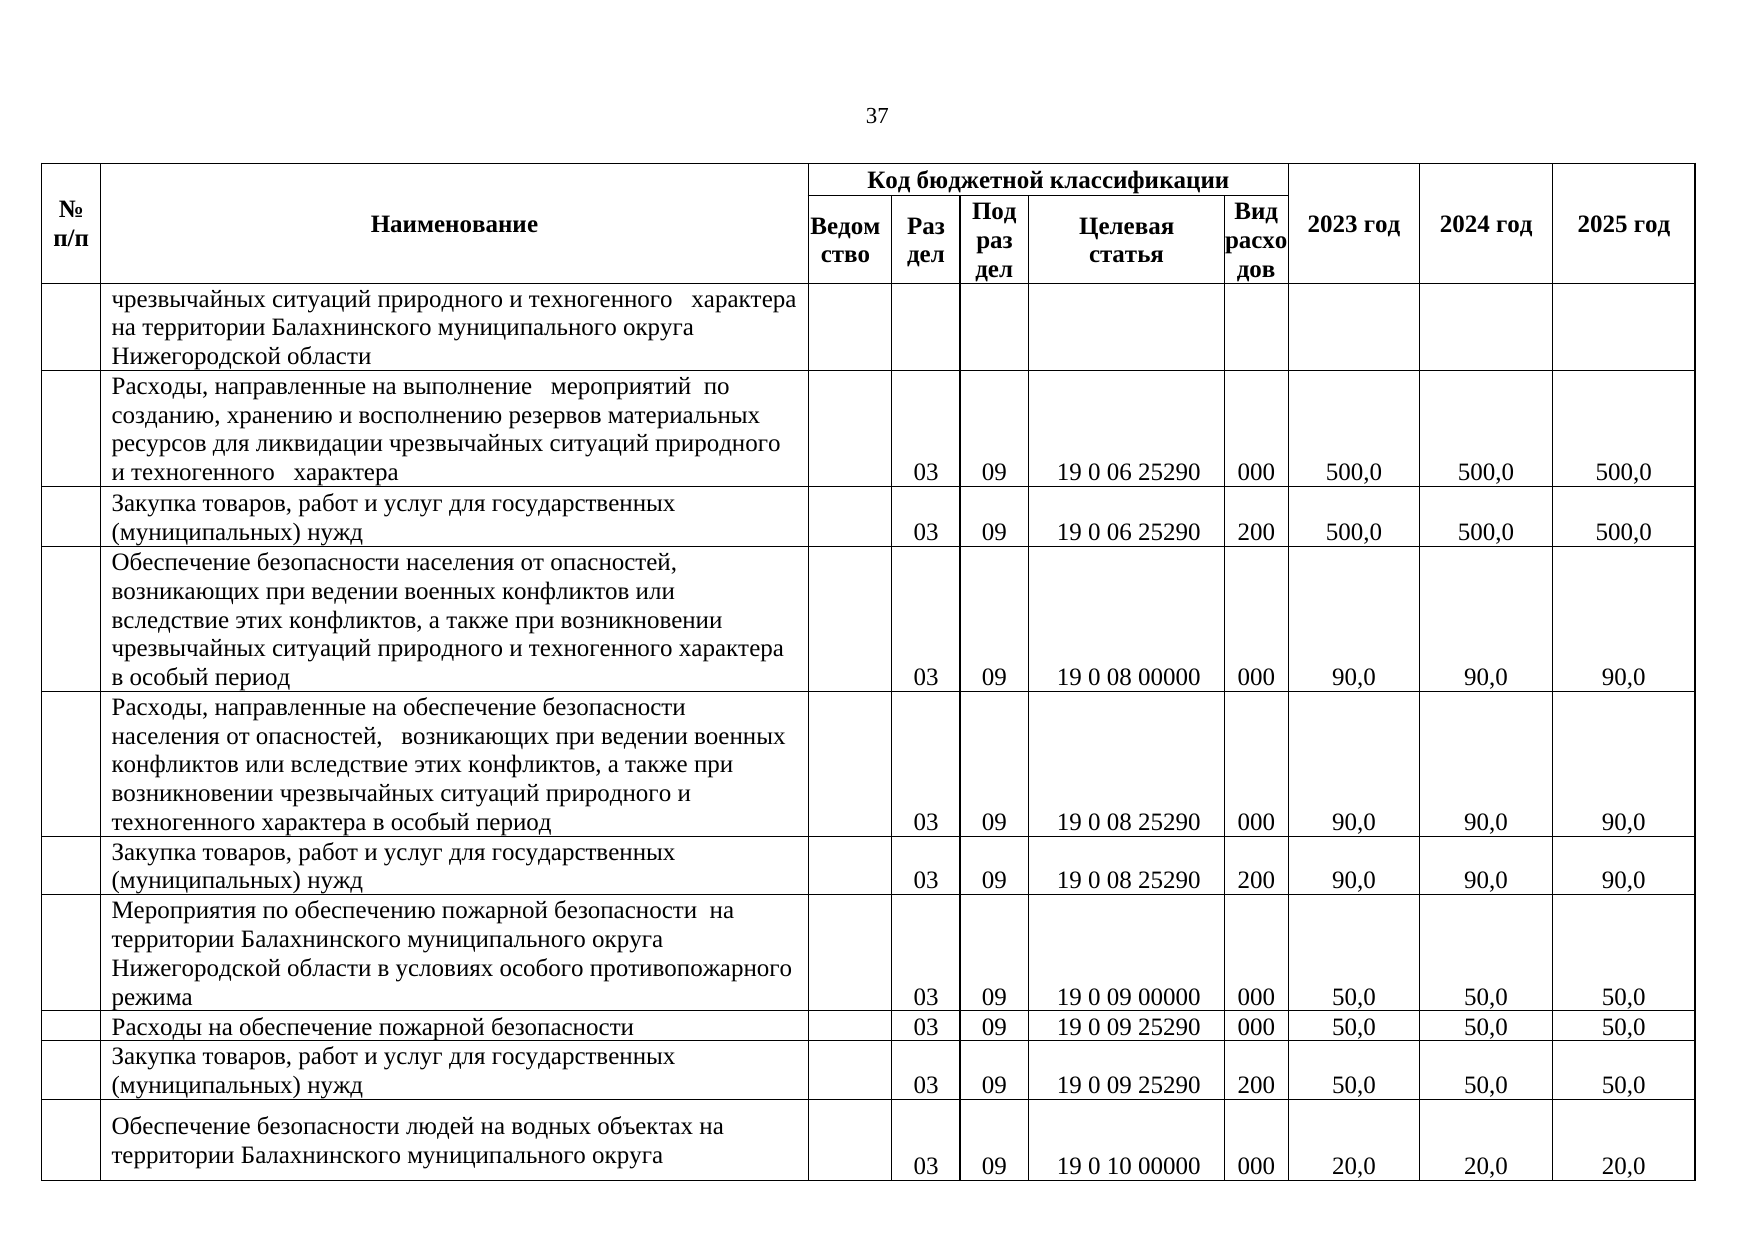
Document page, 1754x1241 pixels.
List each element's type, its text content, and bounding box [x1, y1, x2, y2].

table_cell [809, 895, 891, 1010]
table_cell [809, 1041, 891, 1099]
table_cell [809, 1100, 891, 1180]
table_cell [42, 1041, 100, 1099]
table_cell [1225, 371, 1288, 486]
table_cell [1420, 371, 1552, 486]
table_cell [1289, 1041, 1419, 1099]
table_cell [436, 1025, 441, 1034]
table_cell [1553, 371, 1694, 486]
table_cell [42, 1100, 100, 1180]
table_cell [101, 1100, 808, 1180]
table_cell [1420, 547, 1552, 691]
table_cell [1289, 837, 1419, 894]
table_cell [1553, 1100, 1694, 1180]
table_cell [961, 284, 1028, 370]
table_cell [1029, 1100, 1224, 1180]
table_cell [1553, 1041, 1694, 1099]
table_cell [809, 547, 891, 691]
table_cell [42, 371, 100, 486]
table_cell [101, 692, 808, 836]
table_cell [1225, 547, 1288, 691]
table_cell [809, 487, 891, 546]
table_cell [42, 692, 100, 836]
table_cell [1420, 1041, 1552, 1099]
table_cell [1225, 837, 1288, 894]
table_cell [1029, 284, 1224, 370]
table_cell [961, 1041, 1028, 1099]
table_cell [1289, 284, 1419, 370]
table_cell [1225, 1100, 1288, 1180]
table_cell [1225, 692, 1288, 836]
table_header 2025 год [1553, 164, 1694, 283]
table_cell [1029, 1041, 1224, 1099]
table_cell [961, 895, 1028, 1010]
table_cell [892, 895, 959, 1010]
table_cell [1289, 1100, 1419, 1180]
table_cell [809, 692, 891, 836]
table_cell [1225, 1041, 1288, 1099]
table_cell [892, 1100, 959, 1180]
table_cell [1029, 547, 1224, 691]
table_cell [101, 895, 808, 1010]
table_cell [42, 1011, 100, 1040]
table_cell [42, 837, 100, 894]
table_header 2024 год [1420, 164, 1552, 283]
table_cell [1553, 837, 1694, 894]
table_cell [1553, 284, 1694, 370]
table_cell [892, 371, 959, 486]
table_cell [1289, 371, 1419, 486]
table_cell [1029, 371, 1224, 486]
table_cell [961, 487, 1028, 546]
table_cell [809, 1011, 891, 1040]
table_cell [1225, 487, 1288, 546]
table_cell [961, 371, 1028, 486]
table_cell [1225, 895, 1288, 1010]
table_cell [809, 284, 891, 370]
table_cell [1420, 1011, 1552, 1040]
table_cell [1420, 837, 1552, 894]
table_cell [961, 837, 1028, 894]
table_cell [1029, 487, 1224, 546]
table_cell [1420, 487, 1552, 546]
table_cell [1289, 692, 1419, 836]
table_cell Под раз дел [961, 196, 1028, 283]
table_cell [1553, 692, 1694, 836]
table_cell Вид расхо дов [1225, 196, 1288, 283]
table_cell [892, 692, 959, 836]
table_header № п/п [42, 164, 100, 283]
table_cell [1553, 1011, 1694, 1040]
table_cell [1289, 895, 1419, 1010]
table_header 2023 год [1289, 164, 1419, 283]
table_cell Раз дел [892, 196, 959, 283]
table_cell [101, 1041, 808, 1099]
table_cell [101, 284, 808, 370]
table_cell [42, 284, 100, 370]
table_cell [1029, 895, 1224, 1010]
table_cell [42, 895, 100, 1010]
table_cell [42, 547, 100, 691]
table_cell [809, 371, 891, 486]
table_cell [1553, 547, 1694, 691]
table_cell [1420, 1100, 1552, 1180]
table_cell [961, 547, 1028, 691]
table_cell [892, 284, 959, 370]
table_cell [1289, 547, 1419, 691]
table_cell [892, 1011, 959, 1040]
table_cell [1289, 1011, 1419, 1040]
table_cell Ведом ство [809, 196, 891, 283]
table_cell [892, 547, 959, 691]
table_header Наименование [101, 164, 808, 283]
table_header Код бюджетной классификации [809, 164, 1288, 195]
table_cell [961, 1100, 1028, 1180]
table_cell Целевая статья [1029, 196, 1224, 283]
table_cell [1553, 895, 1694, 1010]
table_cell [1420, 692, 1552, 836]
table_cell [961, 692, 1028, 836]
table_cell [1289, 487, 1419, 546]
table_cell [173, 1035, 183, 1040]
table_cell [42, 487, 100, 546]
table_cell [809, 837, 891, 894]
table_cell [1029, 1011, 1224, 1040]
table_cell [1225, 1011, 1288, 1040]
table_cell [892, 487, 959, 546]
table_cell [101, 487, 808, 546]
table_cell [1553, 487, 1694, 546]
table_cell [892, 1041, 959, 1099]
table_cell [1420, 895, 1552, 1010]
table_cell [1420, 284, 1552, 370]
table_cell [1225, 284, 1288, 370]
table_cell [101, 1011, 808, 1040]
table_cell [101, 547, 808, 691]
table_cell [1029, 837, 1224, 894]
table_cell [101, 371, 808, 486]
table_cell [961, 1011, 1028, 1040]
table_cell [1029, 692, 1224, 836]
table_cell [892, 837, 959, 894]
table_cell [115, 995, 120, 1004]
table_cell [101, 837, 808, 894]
